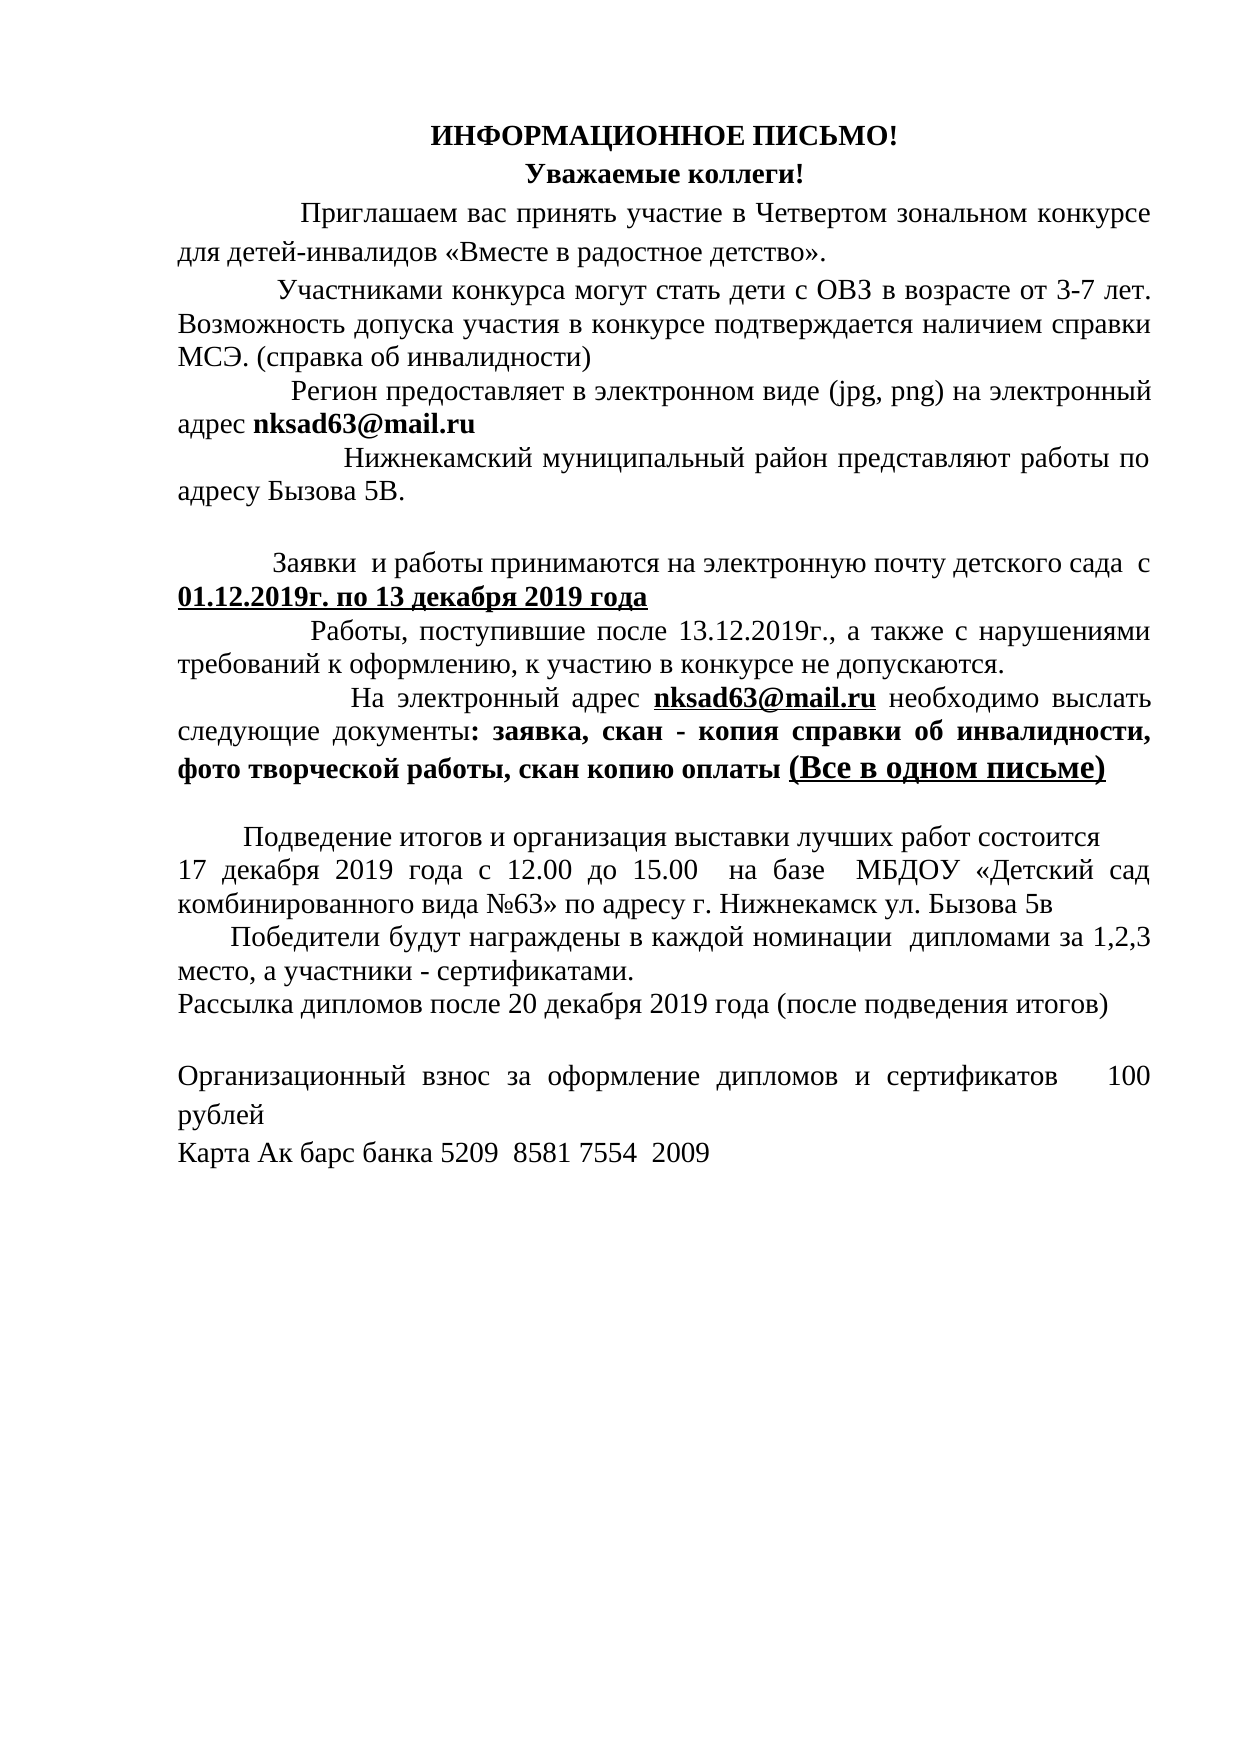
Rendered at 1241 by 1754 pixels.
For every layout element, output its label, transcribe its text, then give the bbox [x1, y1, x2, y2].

text Победители будут награждены в каждой номинации дипломами за 1,2,3 место, а участники - сертификатами. [177, 919, 1152, 986]
text Регион предоставляет в электронном виде (jpg, png) на электронный адрес nksad63@mail.ru [177, 373, 1152, 440]
text Рассылка дипломов после 20 декабря 2019 года (после подведения итогов) [177, 986, 1152, 1020]
text 17 декабря 2019 года с 12.00 до 15.00 на базе МБДОУ «Детский сад комбинированного вида №63» по адресу г. Нижнекамск ул. Бызова 5в [177, 852, 1152, 919]
text Приглашаем вас принять участие в Четвертом зональном конкурсе для детей-инвалидов «Вместе в радостное детство». [177, 195, 1152, 267]
text Участниками конкурса могут стать дети с ОВЗ в возрасте от 3-7 лет. Возможность допуска участия в конкурсе подтверждается наличием справки МСЭ. (справка об инвалидности) [177, 272, 1152, 373]
text Подведение итогов и организация выставки лучших работ состоится [177, 819, 1152, 852]
text Нижнекамский муниципальный район представляют работы по адресу Бызова 5В. [177, 440, 1152, 507]
text ИНФОРМАЦИОННОЕ ПИСЬМО! [177, 118, 1152, 152]
text На электронный адрес nksad63@mail.ru необходимо выслать следующие документы: заявка, скан - копия справки об инвалидности, фото творческой работы, скан копию оплаты (Все в одном письме) [177, 680, 1152, 785]
text Заявки и работы принимаются на электронную почту детского сада с 01.12.2019г. по 13 декабря 2019 года [177, 546, 1152, 613]
text Уважаемые коллеги! [177, 157, 1152, 190]
text Работы, поступившие после 13.12.2019г., а также с нарушениями требований к оформлению, к участию в конкурсе не допускаются. [177, 613, 1152, 680]
text Карта Ак барс банка 5209 8581 7554 2009 [177, 1136, 1152, 1169]
text Организационный взнос за оформление дипломов и сертификатов 100 рублей [177, 1058, 1152, 1131]
